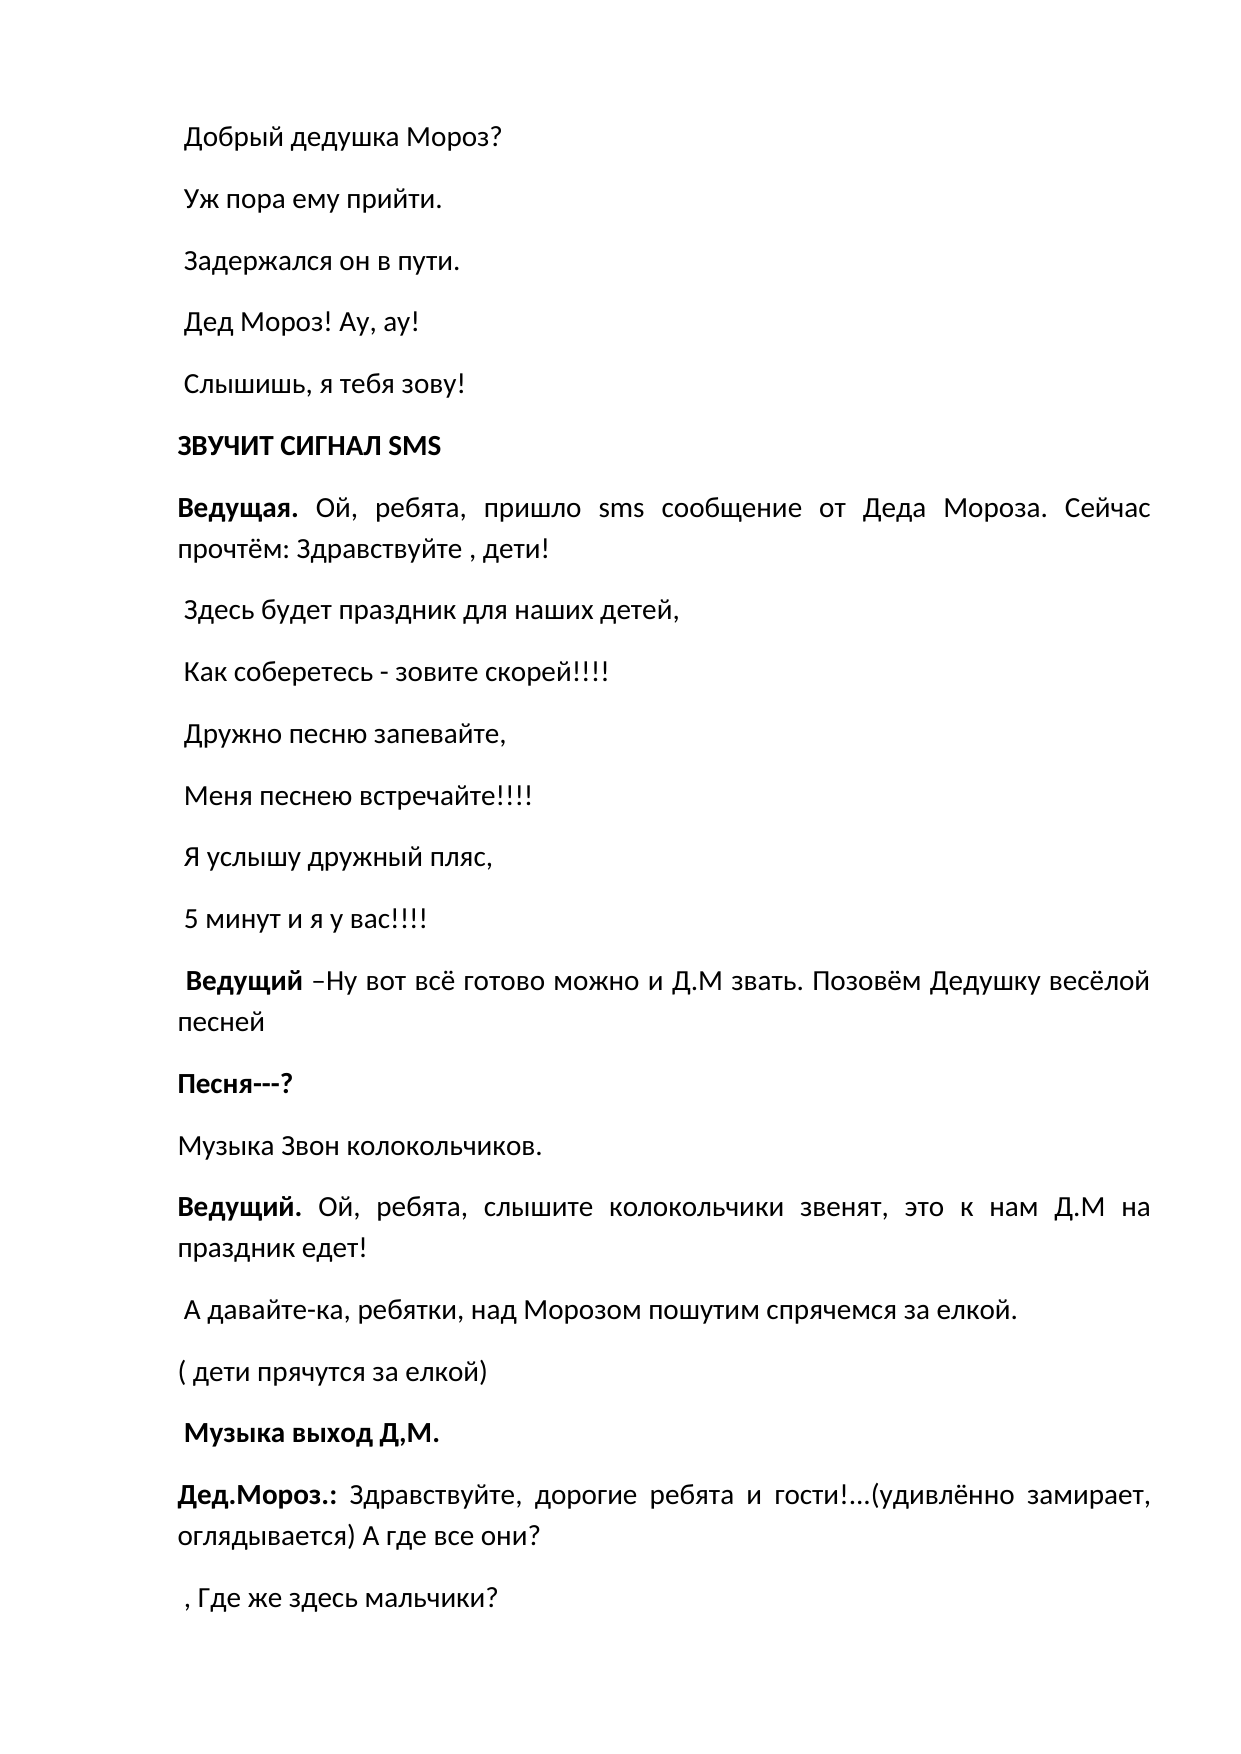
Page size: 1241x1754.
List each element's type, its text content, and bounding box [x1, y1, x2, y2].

text Меня песнею встречайте!!!! [177, 777, 1152, 812]
text Дружно песню запевайте, [177, 715, 1152, 751]
text Уж пора ему прийти. [177, 180, 1152, 216]
text Здесь будет праздник для наших детей, [177, 591, 1152, 627]
text Музыка выход Д,М. [177, 1414, 1152, 1450]
text Дед.Мороз.: Здравствуйте, дорогие ребята и гости!...(удивлённо замирает, оглядывается) А где все они? [177, 1476, 1152, 1553]
text Добрый дедушка Мороз? [177, 118, 1152, 154]
text Ведущая. Ой, ребята, пришло sms сообщение от Деда Мороза. Сейчас прочтём: Здравствуйте , дети! [177, 489, 1152, 565]
text Я услышу дружный пляс, [177, 838, 1152, 874]
text Ведущий –Ну вот всё готово можно и Д.М звать. Позовём Дедушку весёлой песней [177, 962, 1152, 1039]
text Задержался он в пути. [177, 242, 1152, 277]
text 5 минут и я у вас!!!! [177, 900, 1152, 936]
text Дед Мороз! Ау, ау! [177, 303, 1152, 339]
text Ведущий. Ой, ребята, слышите колокольчики звенят, это к нам Д.М на праздник едет! [177, 1188, 1152, 1265]
text ( дети прячутся за елкой) [177, 1353, 1152, 1388]
text Слышишь, я тебя зову! [177, 365, 1152, 401]
text Как соберетесь - зовите скорей!!!! [177, 653, 1152, 689]
text , Где же здесь мальчики? [177, 1579, 1152, 1615]
text А давайте-ка, ребятки, над Морозом пошутим спрячемся за елкой. [177, 1291, 1152, 1327]
text ЗВУЧИТ СИГНАЛ SMS [177, 427, 1152, 463]
text Песня---? [177, 1065, 1152, 1100]
text Музыка Звон колокольчиков. [177, 1127, 1152, 1162]
